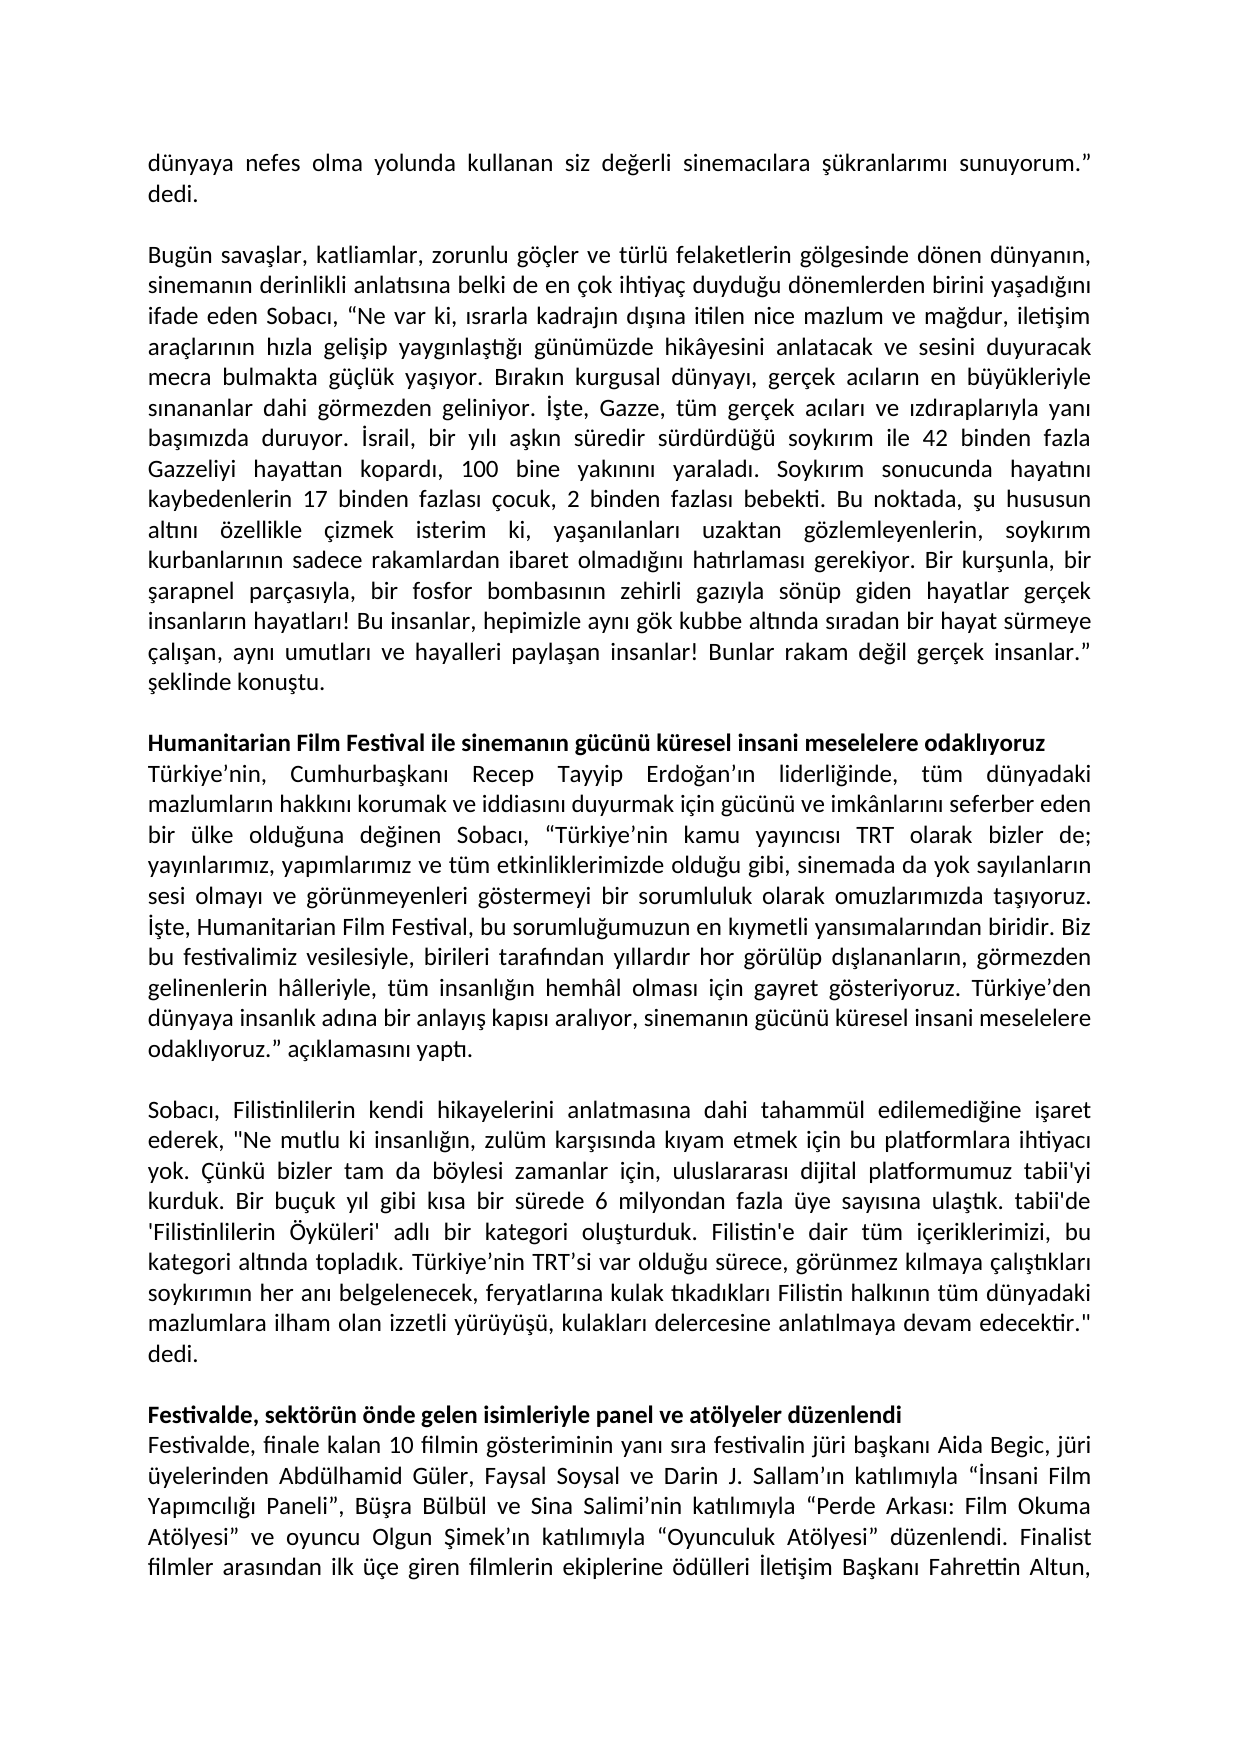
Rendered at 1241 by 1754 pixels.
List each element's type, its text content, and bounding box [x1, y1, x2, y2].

text Festivalde, sektörün önde gelen isimleriyle panel ve atölyeler düzenlendi [148, 1399, 1093, 1429]
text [148, 148, 1093, 209]
text Bugün savaşlar, katliamlar, zorunlu göçler ve türlü felaketlerin gölgesinde dönen dünyanın, sinemanın derinlikli anlatısına belki de en çok ihtiyaç duyduğu dönemlerden birini yaşadığını ifade eden Sobacı, “Ne var ki, ısrarla kadrajın dışına itilen nice mazlum ve mağdur, iletişim araçlarının hızla gelişip yaygınlaştığı günümüzde hikâyesini anlatacak ve sesini duyuracak mecra bulmakta güçlük yaşıyor. Bırakın kurgusal dünyayı, gerçek acıların en büyükleriyle sınananlar dahi görmezden geliniyor. İşte, Gazze, tüm gerçek acıları ve ızdıraplarıyla yanı başımızda duruyor. İsrail, bir yılı aşkın süredir sürdürdüğü soykırım ile 42 binden fazla Gazzeliyi hayattan kopardı, 100 bine yakınını yaraladı. Soykırım sonucunda hayatını kaybedenlerin 17 binden fazlası çocuk, 2 binden fazlası bebekti. Bu noktada, şu hususun altını özellikle çizmek isterim ki, yaşanılanları uzaktan gözlemleyenlerin, soykırım kurbanlarının sadece rakamlardan ibaret olmadığını hatırlaması gerekiyor. Bir kurşunla, bir şarapnel parçasıyla, bir fosfor bombasının zehirli gazıyla sönüp giden hayatlar gerçek insanların hayatları! Bu insanlar, hepimizle aynı gök kubbe altında sıradan bir hayat sürmeye çalışan, aynı umutları ve hayalleri paylaşan insanlar! Bunlar rakam değil gerçek insanlar.” şeklinde konuştu. [148, 239, 1093, 697]
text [148, 1429, 1093, 1582]
text Türkiye’nin, Cumhurbaşkanı Recep Tayyip Erdoğan’ın liderliğinde, tüm dünyadaki mazlumların hakkını korumak ve iddiasını duyurmak için gücünü ve imkânlarını seferber eden bir ülke olduğuna değinen Sobacı, “Türkiye’nin kamu yayıncısı TRT olarak bizler de; yayınlarımız, yapımlarımız ve tüm etkinliklerimizde olduğu gibi, sinemada da yok sayılanların sesi olmayı ve görünmeyenleri göstermeyi bir sorumluluk olarak omuzlarımızda taşıyoruz. İşte, Humanitarian Film Festival, bu sorumluğumuzun en kıymetli yansımalarından biridir. Biz bu festivalimiz vesilesiyle, birileri tarafından yıllardır hor görülüp dışlananların, görmezden gelinenlerin hâlleriyle, tüm insanlığın hemhâl olması için gayret gösteriyoruz. Türkiye’den dünyaya insanlık adına bir anlayış kapısı aralıyor, sinemanın gücünü küresel insani meselelere odaklıyoruz.” açıklamasını yaptı. [148, 758, 1093, 1063]
text Humanitarian Film Festival ile sinemanın gücünü küresel insani meselelere odaklıyoruz [148, 727, 1093, 758]
text Sobacı, ​​​​​​​Filistinlilerin kendi hikayelerini anlatmasına dahi tahammül edilemediğine işaret ederek, "Ne mutlu ki insanlığın, zulüm karşısında kıyam etmek için bu platformlara ihtiyacı yok. Çünkü bizler tam da böylesi zamanlar için, uluslararası dijital platformumuz tabii'yi kurduk. Bir buçuk yıl gibi kısa bir sürede 6 milyondan fazla üye sayısına ulaştık. tabii'de 'Filistinlilerin Öyküleri' adlı bir kategori oluşturduk. Filistin'e dair tüm içeriklerimizi, bu kategori altında topladık. Türkiye’nin TRT’si var olduğu sürece, görünmez kılmaya çalıştıkları soykırımın her anı belgelenecek, feryatlarına kulak tıkadıkları Filistin halkının tüm dünyadaki mazlumlara ilham olan izzetli yürüyüşü, kulakları delercesine anlatılmaya devam edecektir." dedi. [148, 1094, 1093, 1368]
